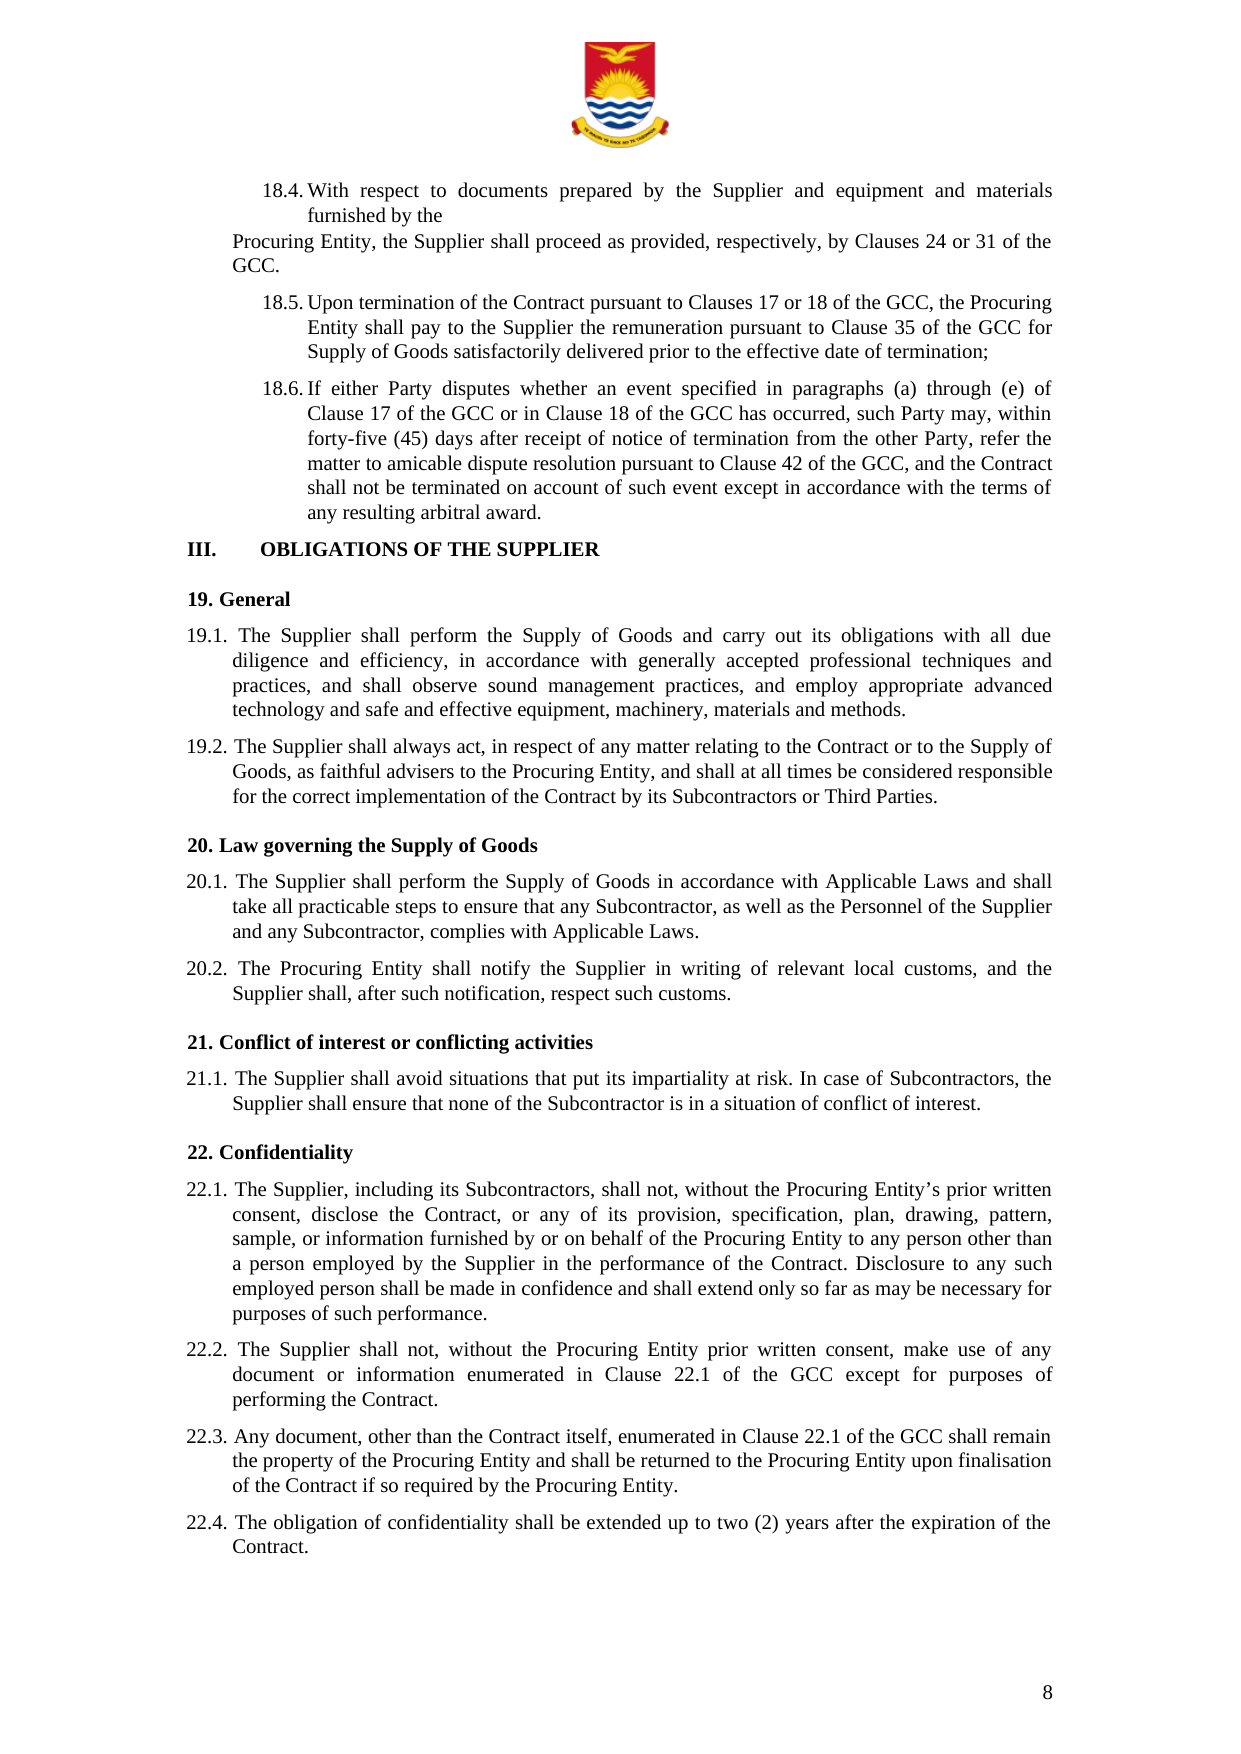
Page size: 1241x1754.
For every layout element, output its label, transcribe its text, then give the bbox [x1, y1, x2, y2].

list Upon termination of the Contract pursuant to Clauses 17 or 18 of the GCC, the Procuring Entity shall pay to the Supplier the remuneration pursuant to Clause 35 of the GCC for Supply of Goods satisfactorily delivered prior to the effective date of termination; [262, 290, 1053, 363]
text 22.1. The Supplier, including its Subcontractors, shall not, without the Procuring Entity’s prior written consent, disclose the Contract, or any of its provision, specification, plan, drawing, pattern, sample, or information furnished by or on behalf of the Procuring Entity to any person other than a person employed by the Supplier in the performance of the Contract. Disclosure to any such employed person shall be made in confidence and shall extend only so far as may be necessary for purposes of such performance. [186, 1177, 1053, 1324]
text 22.3. Any document, other than the Contract itself, enumerated in Clause 22.1 of the GCC shall remain the property of the Procuring Entity and shall be returned to the Procuring Entity upon finalisation of the Contract if so required by the Procuring Entity. [186, 1423, 1053, 1497]
subtitle 21. Conflict of interest or conflicting activities [187, 1029, 1053, 1054]
subtitle III. OBLIGATIONS OF THE SUPPLIER [187, 537, 1053, 561]
text 20.2. The Procuring Entity shall notify the Supplier in writing of relevant local customs, and the Supplier shall, after such notification, respect such customs. [186, 956, 1053, 1004]
text Procuring Entity, the Supplier shall proceed as provided, respectively, by Clauses 24 or 31 of the GCC. [232, 228, 1053, 277]
picture [571, 42, 669, 148]
text 19.2. The Supplier shall always act, in respect of any matter relating to the Contract or to the Supply of Goods, as faithful advisers to the Procuring Entity, and shall at all times be considered responsible for the correct implementation of the Contract by its Subcontractors or Third Parties. [186, 734, 1053, 808]
text 21.1. The Supplier shall avoid situations that put its impartiality at risk. In case of Subcontractors, the Supplier shall ensure that none of the Subcontractor is in a situation of conflict of interest. [186, 1066, 1053, 1115]
text 20.1. The Supplier shall perform the Supply of Goods in accordance with Applicable Laws and shall take all practicable steps to ensure that any Subcontractor, as well as the Personnel of the Supplier and any Subcontractor, complies with Applicable Laws. [186, 869, 1053, 943]
subtitle 19. General [187, 586, 1053, 611]
text 19.1. The Supplier shall perform the Supply of Goods and carry out its obligations with all due diligence and efficiency, in accordance with generally accepted professional techniques and practices, and shall observe sound management practices, and employ appropriate advanced technology and safe and effective equipment, machinery, materials and methods. [186, 623, 1053, 721]
list With respect to documents prepared by the Supplier and equipment and materials furnished by the [262, 178, 1053, 227]
subtitle 20. Law governing the Supply of Goods [187, 833, 1053, 857]
list If either Party disputes whether an event specified in paragraphs (a) through (e) of Clause 17 of the GCC or in Clause 18 of the GCC has occurred, such Party may, within forty-five (45) days after receipt of notice of termination from the other Party, refer the matter to amicable dispute resolution pursuant to Clause 42 of the GCC, and the Contract shall not be terminated on account of such event except in accordance with the terms of any resulting arbitral award. [262, 376, 1053, 524]
text 22.4. The obligation of confidentiality shall be extended up to two (2) years after the expiration of the Contract. [186, 1510, 1053, 1558]
subtitle 22. Confidentiality [187, 1140, 1053, 1164]
text 22.2. The Supplier shall not, without the Procuring Entity prior written consent, make use of any document or information enumerated in Clause 22.1 of the GCC except for purposes of performing the Contract. [186, 1337, 1053, 1411]
